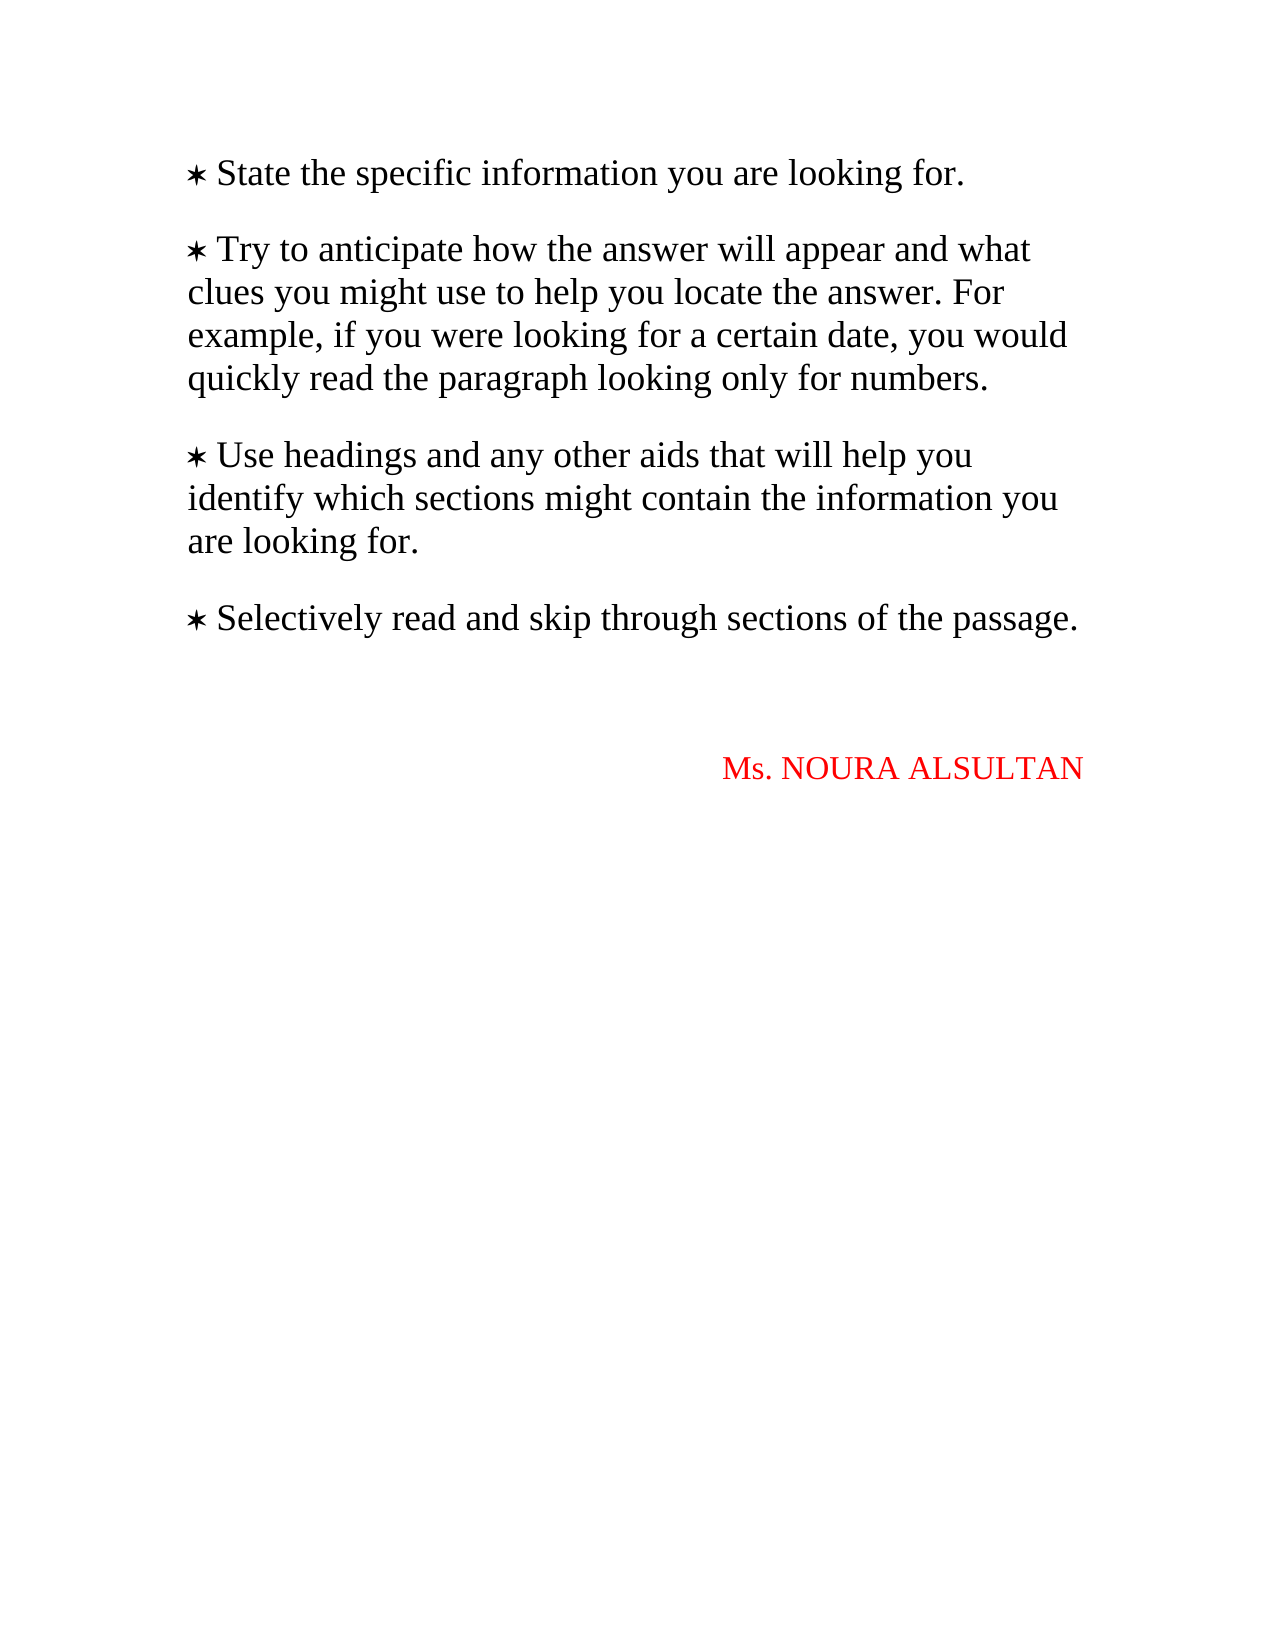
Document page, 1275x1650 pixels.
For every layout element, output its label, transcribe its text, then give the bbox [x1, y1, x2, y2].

text Ms. NOURA ALSULTAN [187, 748, 1087, 786]
text  Try to anticipate how the answer will appear and what clues you might use to help you locate the answer. For example, if you were looking for a certain date, you would quickly read the paragraph looking only for numbers. [187, 226, 1087, 399]
text  Selectively read and skip through sections of the passage. [187, 595, 1087, 638]
text  State the specific information you are looking for. [187, 150, 1087, 193]
text  Use headings and any other aids that will help you identify which sections might contain the information you are looking for. [187, 432, 1087, 562]
